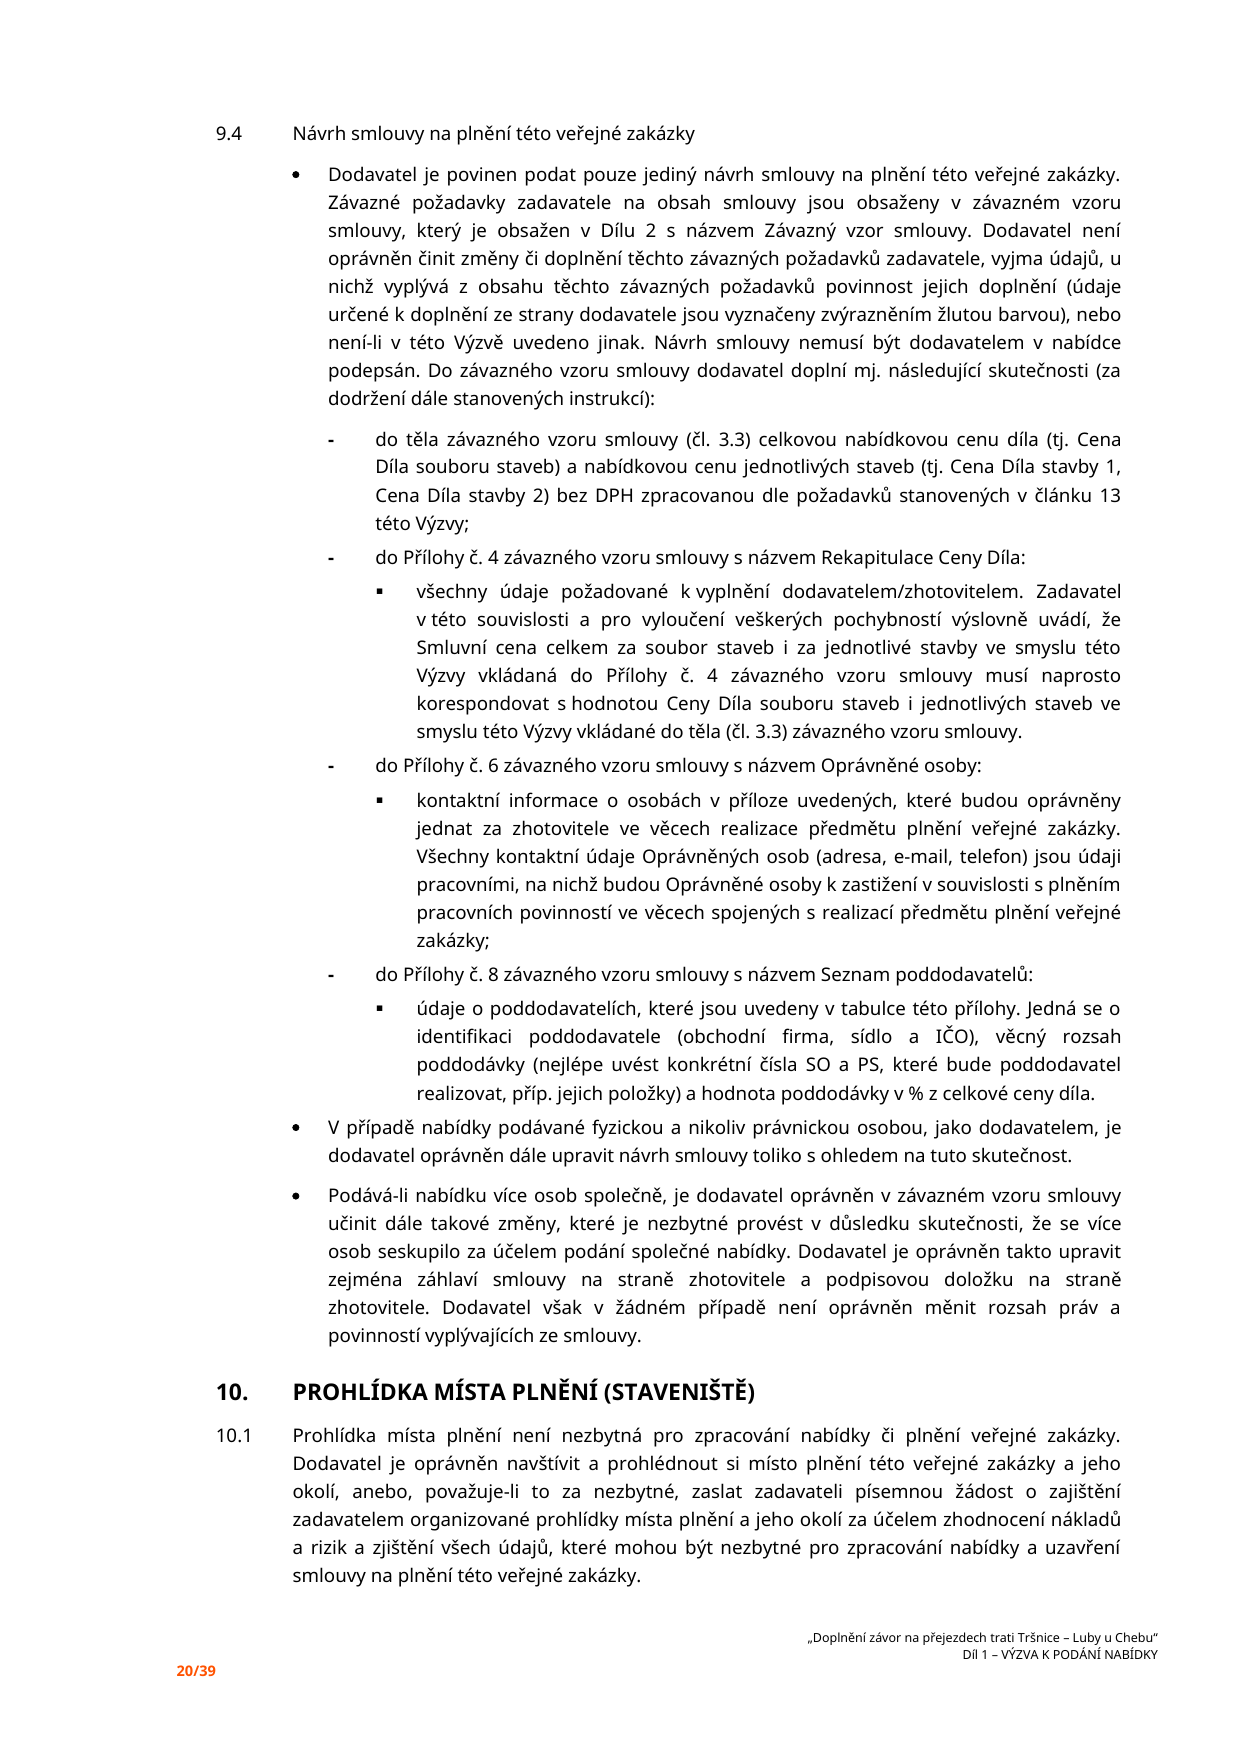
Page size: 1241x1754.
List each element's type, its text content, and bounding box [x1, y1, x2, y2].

text V případě nabídky podávané fyzickou a nikoliv právnickou osobou, jako dodavatelem, je dodavatel oprávněn dále upravit návrh smlouvy toliko s ohledem na tuto skutečnost. [292, 1114, 1122, 1168]
text kontaktní informace o osobách v příloze uvedených, které budou oprávněny jednat za zhotovitele ve věcech realizace předmětu plnění veřejné zakázky. Všechny kontaktní údaje Oprávněných osob (adresa, e-mail, telefon) jsou údaji pracovními, na nichž budou Oprávněné osoby k zastižení v souvislosti s plněním pracovních povinností ve věcech spojených s realizací předmětu plnění veřejné zakázky; [375, 787, 1122, 953]
text do těla závazného vzoru smlouvy (čl. 3.3) celkovou nabídkovou cenu díla (tj. Cena Díla souboru staveb) a nabídkovou cenu jednotlivých staveb (tj. Cena Díla stavby 1, Cena Díla stavby 2) bez DPH zpracovanou dle požadavků stanovených v článku 13 této Výzvy; [328, 426, 1122, 535]
text Dodavatel je povinen podat pouze jediný návrh smlouvy na plnění této veřejné zakázky. Závazné požadavky zadavatele na obsah smlouvy jsou obsaženy v závazném vzoru smlouvy, který je obsažen v Dílu 2 s názvem Závazný vzor smlouvy. Dodavatel není oprávněn činit změny či doplnění těchto závazných požadavků zadavatele, vyjma údajů, u nichž vyplývá z obsahu těchto závazných požadavků povinnost jejich doplnění (údaje určené k doplnění ze strany dodavatele jsou vyznačeny zvýrazněním žlutou barvou), nebo není-li v této Výzvě uvedeno jinak. Návrh smlouvy nemusí být dodavatelem v nabídce podepsán. Do závazného vzoru smlouvy dodavatel doplní mj. následující skutečnosti (za dodržení dále stanovených instrukcí): [292, 161, 1122, 411]
text Podává-li nabídku více osob společně, je dodavatel oprávněn v závazném vzoru smlouvy učinit dále takové změny, které je nezbytné provést v důsledku skutečnosti, že se více osob seskupilo za účelem podání společné nabídky. Dodavatel je oprávněn takto upravit zejména záhlaví smlouvy na straně zhotovitele a podpisovou doložku na straně zhotovitele. Dodavatel však v žádném případě není oprávněn měnit rozsah práv a povinností vyplývajících ze smlouvy. [292, 1183, 1122, 1348]
text Prohlídka místa plnění není nezbytná pro zpracování nabídky či plnění veřejné zakázky. Dodavatel je oprávněn navštívit a prohlédnout si místo plnění této veřejné zakázky a jeho okolí, anebo, považuje-li to za nezbytné, zaslat zadavateli písemnou žádost o zajištění zadavatelem organizované prohlídky místa plnění a jeho okolí za účelem zhodnocení nákladů a rizik a zjištění všech údajů, které mohou být nezbytné pro zpracování nabídky a uzavření smlouvy na plnění této veřejné zakázky. [216, 1423, 1122, 1588]
text Návrh smlouvy na plnění této veřejné zakázky [216, 121, 1122, 146]
text všechny údaje požadované k vyplnění dodavatelem/zhotovitelem. Zadavatel v této souvislosti a pro vyloučení veškerých pochybností výslovně uvádí, že Smluvní cena celkem za soubor staveb i za jednotlivé stavby ve smyslu této Výzvy vkládaná do Přílohy č. 4 závazného vzoru smlouvy musí naprosto korespondovat s hodnotou Ceny Díla souboru staveb i jednotlivých staveb ve smyslu této Výzvy vkládané do těla (čl. 3.3) závazného vzoru smlouvy. [375, 578, 1122, 744]
text do Přílohy č. 6 závazného vzoru smlouvy s názvem Oprávněné osoby: [328, 753, 1122, 778]
text údaje o poddodavatelích, které jsou uvedeny v tabulce této přílohy. Jedná se o identifikaci poddodavatele (obchodní firma, sídlo a IČO), věcný rozsah poddodávky (nejlépe uvést konkrétní čísla SO a PS, které bude poddodavatel realizovat, příp. jejich položky) a hodnota poddodávky v % z celkové ceny díla. [375, 996, 1122, 1105]
text do Přílohy č. 8 závazného vzoru smlouvy s názvem Seznam poddodavatelů: [328, 961, 1122, 987]
text do Přílohy č. 4 závazného vzoru smlouvy s názvem Rekapitulace Ceny Díla: [328, 544, 1122, 570]
text PROHLÍDKA MÍSTA PLNĚNÍ (STAVENIŠTĚ) [216, 1376, 1122, 1407]
